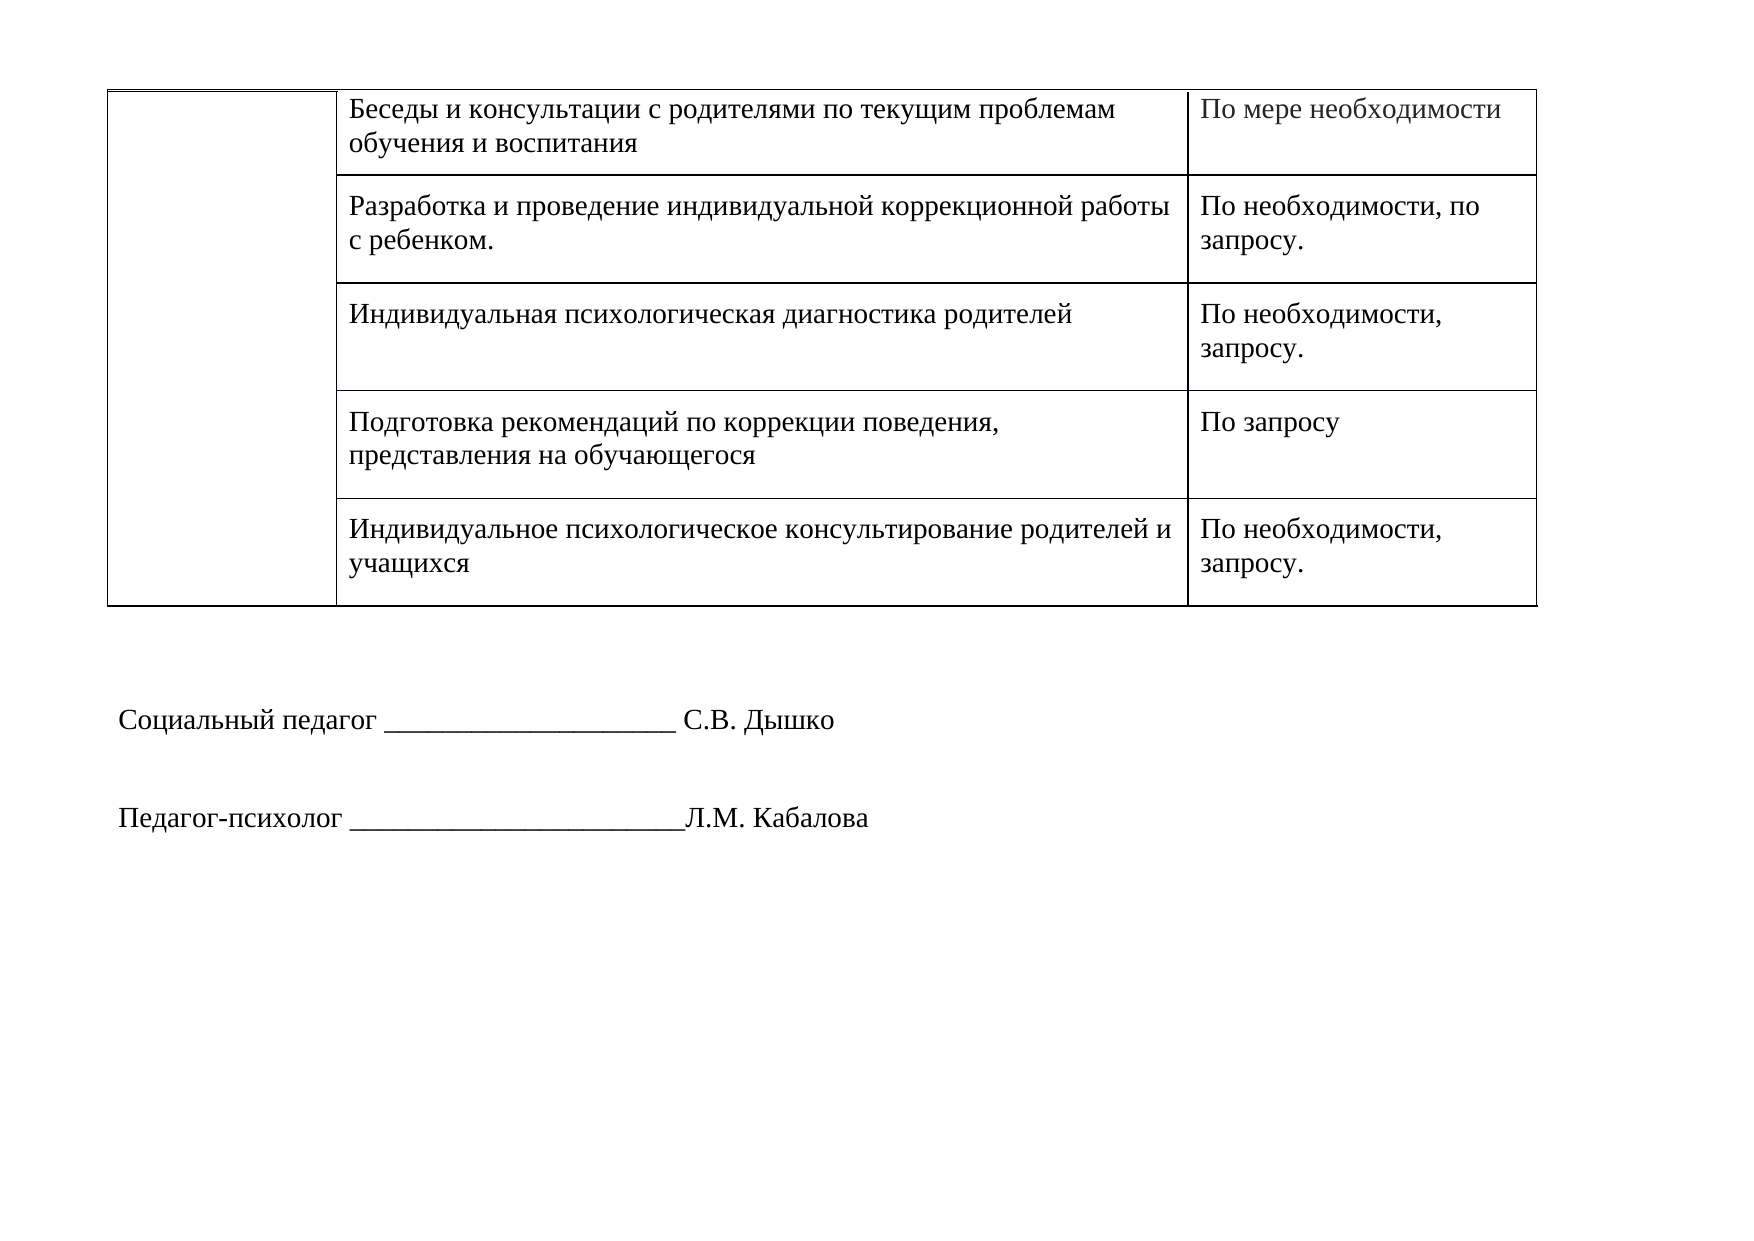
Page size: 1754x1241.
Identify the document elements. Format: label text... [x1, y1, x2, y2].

table_cell Индивидуальная психологическая диагностика родителей [337, 284, 1187, 390]
table_cell Индивидуальное психологическое консультирование родителей и учащихся [337, 499, 1187, 605]
text Педагог-психолог _______________________Л.М. Кабалова [118, 800, 1636, 834]
table_cell По необходимости, по запросу. [1189, 176, 1536, 282]
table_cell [1188, 90, 1536, 174]
table_cell По запросу [1189, 391, 1536, 497]
table_cell Беседы и консультации с родителями по текущим проблемам обучения и воспитания [337, 90, 1188, 174]
table_cell По необходимости, запросу. [1189, 284, 1536, 390]
table_cell Разработка и проведение индивидуальной коррекционной работы с ребенком. [337, 176, 1187, 282]
table_cell По необходимости, запросу. [1189, 499, 1536, 605]
text Социальный педагог ____________________ С.В. Дышко [118, 702, 1636, 735]
table_cell Подготовка рекомендаций по коррекции поведения, представления на обучающегося [337, 391, 1187, 497]
